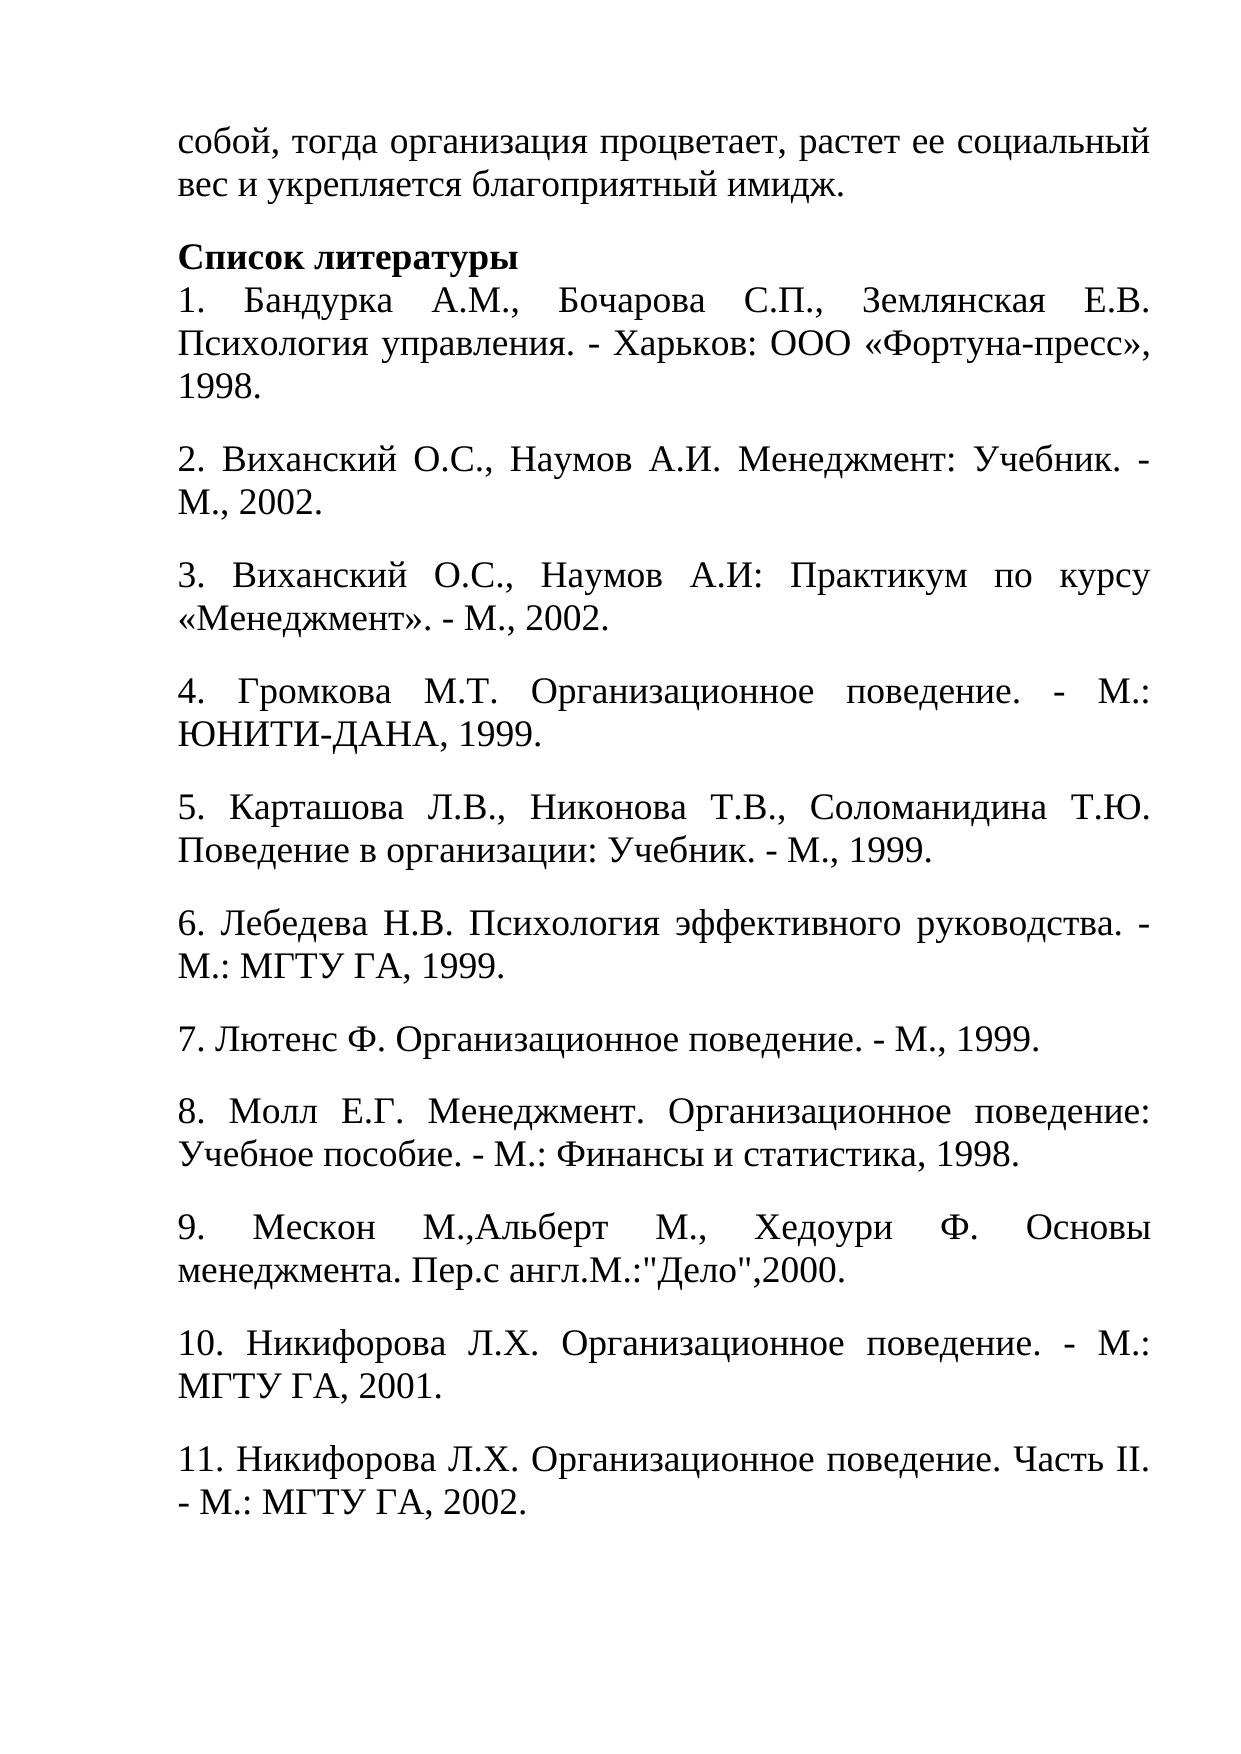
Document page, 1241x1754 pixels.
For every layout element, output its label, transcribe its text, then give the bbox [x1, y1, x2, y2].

text 2. Виханский О.С., Наумов А.И. Менеджмент: Учебник. - М., 2002. [177, 436, 1152, 522]
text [177, 118, 1152, 204]
text 8. Молл Е.Г. Менеджмент. Организационное поведение: Учебное пособие. - М.: Финансы и статистика, 1998. [177, 1089, 1152, 1175]
text 7. Лютенс Ф. Организационное поведение. - М., 1999. [177, 1016, 1152, 1059]
text 11. Никифорова Л.Х. Организационное поведение. Часть II. - М.: МГТУ ГА, 2002. [177, 1437, 1152, 1523]
text 9. Мескон М.,Альберт М., Хедоури Ф. Основы менеджмента. Пер.с англ.М.:"Дело",2000. [177, 1205, 1152, 1291]
text 6. Лебедева Н.В. Психология эффективного руководства. - М.: МГТУ ГА, 1999. [177, 900, 1152, 986]
text 1. Бандурка А.М., Бочарова С.П., Землянская Е.В. Психология управления. - Харьков: ООО «Фортуна-пресс», 1998. [177, 277, 1152, 407]
text 4. Громкова М.Т. Организационное поведение. - М.: ЮНИТИ-ДАНА, 1999. [177, 668, 1152, 754]
text 5. Карташова Л.В., Никонова Т.В., Соломанидина Т.Ю. Поведение в организации: Учебник. - М., 1999. [177, 784, 1152, 870]
text Список литературы [177, 234, 1152, 277]
text 10. Никифорова Л.Х. Организационное поведение. - М.: МГТУ ГА, 2001. [177, 1321, 1152, 1407]
text 3. Виханский О.С., Наумов А.И: Практикум по курсу «Менеджмент». - М., 2002. [177, 552, 1152, 638]
